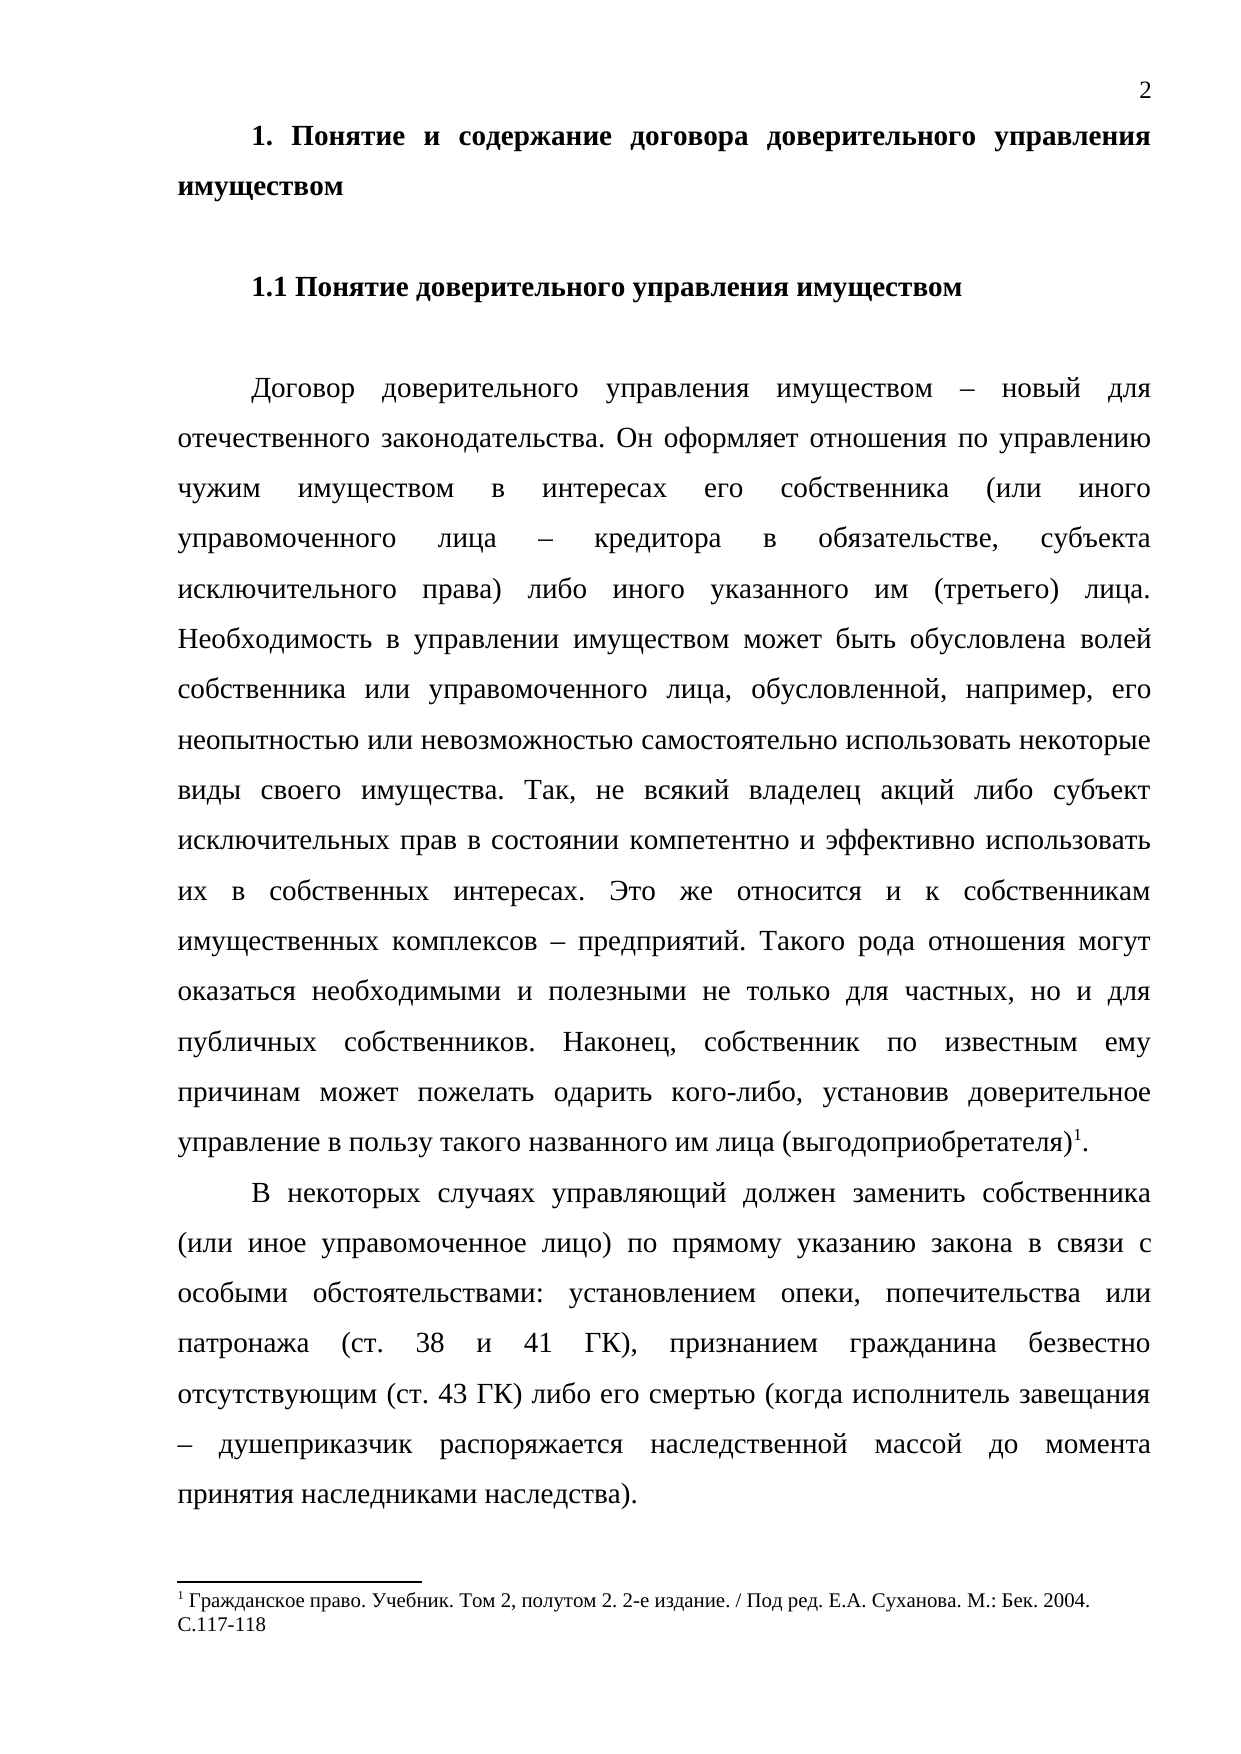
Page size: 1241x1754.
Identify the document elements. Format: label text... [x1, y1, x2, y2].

text Договор доверительного управления имуществом – новый для отечественного законодательства. Он оформляет отношения по управлению чужим имуществом в интересах его собственника (или иного управомоченного лица – кредитора в обязательстве, субъекта исключительного права) либо иного указанного им (третьего) лица. Необходимость в управлении имуществом может быть обусловлена волей собственника или управомоченного лица, обусловленной, например, его неопытностью или невозможностью самостоятельно использовать некоторые виды своего имущества. Так, не всякий владелец акций либо субъект исключительных прав в состоянии компетентно и эффективно использовать их в собственных интересах. Это же относится и к собственникам имущественных комплексов – предприятий. Такого рода отношения могут оказаться необходимыми и полезными не только для частных, но и для публичных собственников. Наконец, собственник по известным ему причинам может пожелать одарить кого-либо, установив доверительное управление в пользу такого названного им лица (выгодоприобретателя). [177, 370, 1152, 1158]
text 1.1 Понятие доверительного управления имуществом [177, 269, 1152, 303]
text В некоторых случаях управляющий должен заменить собственника (или иное управомоченное лицо) по прямому указанию закона в связи с особыми обстоятельствами: установлением опеки, попечительства или патронажа (ст. 38 и 41 ГК), признанием гражданина безвестно отсутствующим (ст. 43 ГК) либо его смертью (когда исполнитель завещания – душеприказчик распоряжается наследственной массой до момента принятия наследниками наследства). [177, 1175, 1152, 1510]
text 1. Понятие и содержание договора доверительного управления имуществом [177, 118, 1152, 202]
